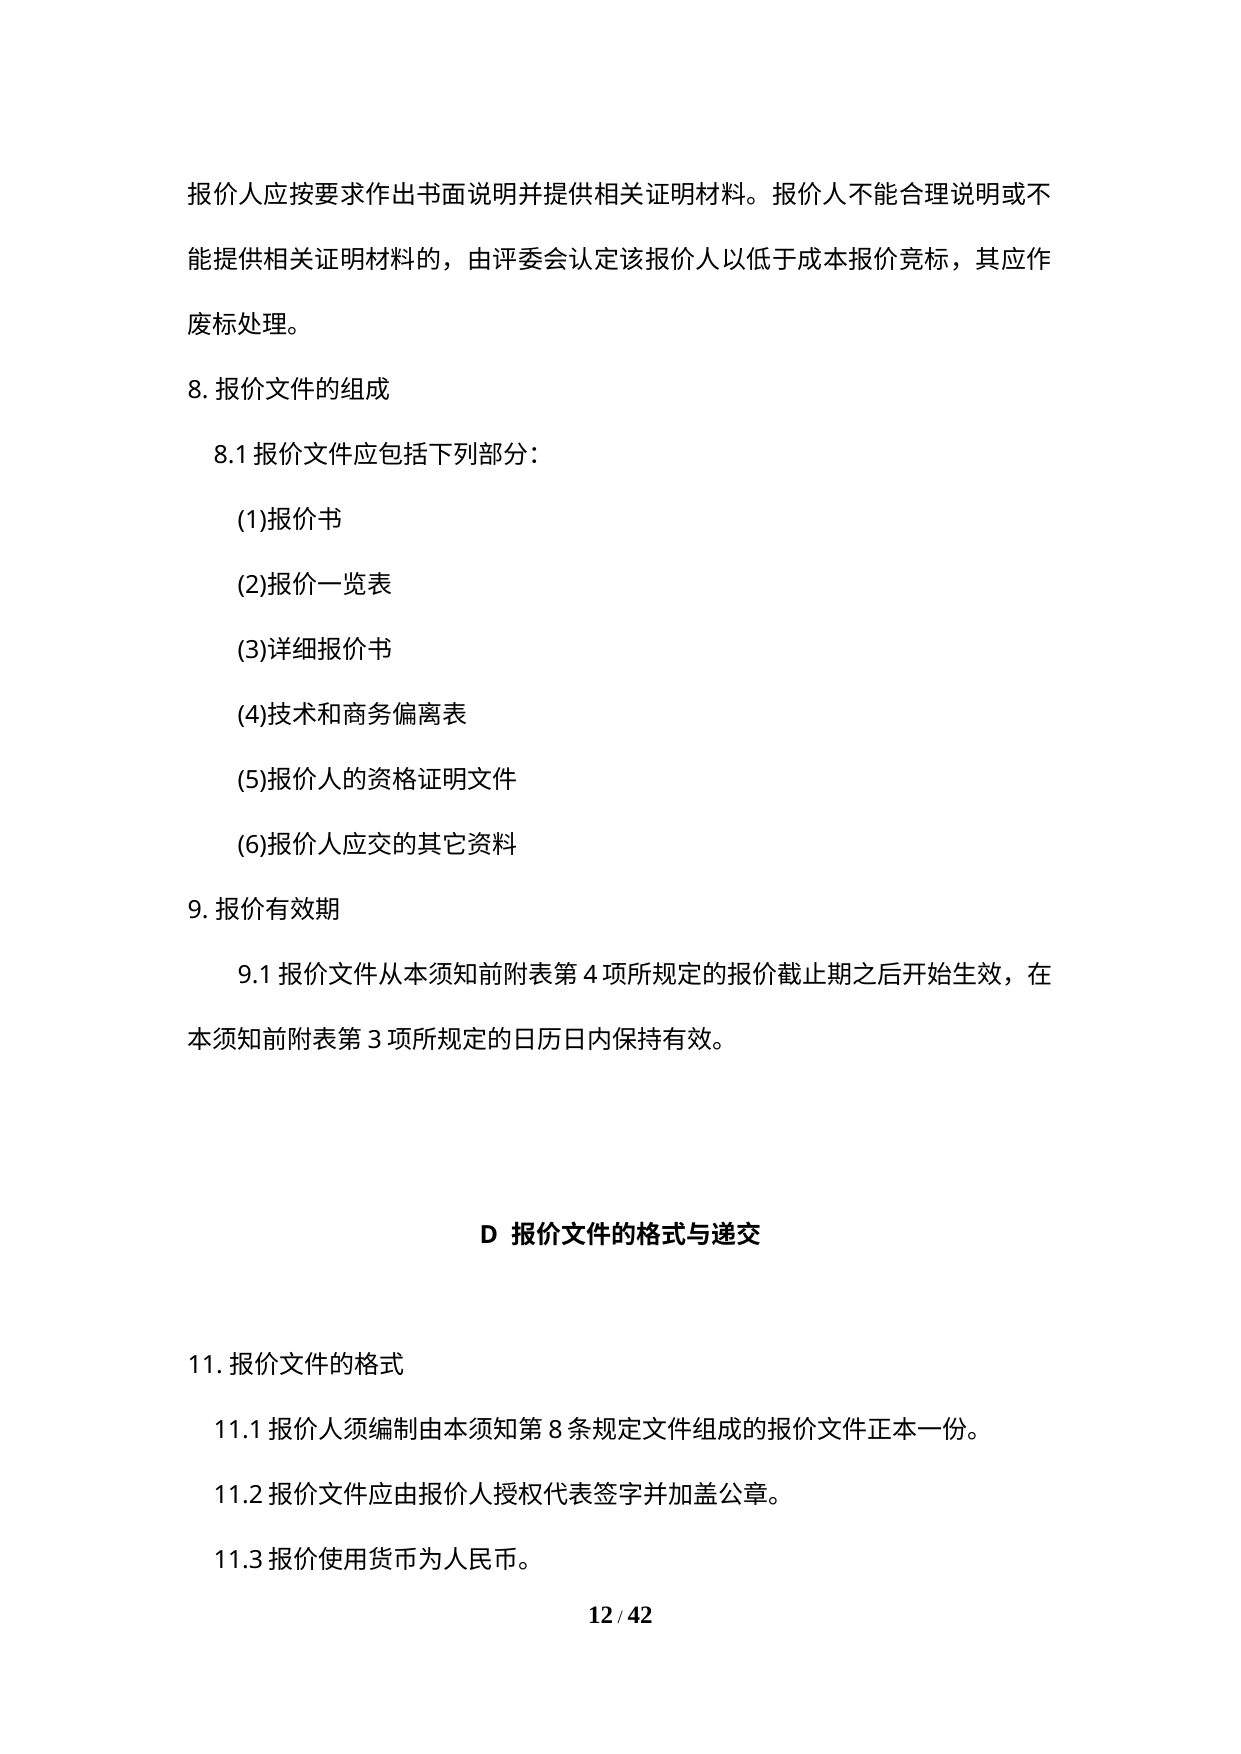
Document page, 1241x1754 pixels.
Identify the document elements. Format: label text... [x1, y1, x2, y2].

text (1)报价书 [187, 485, 1053, 550]
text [187, 160, 1053, 355]
text 11.1报价人须编制由本须知第8条规定文件组成的报价文件正本一份。 [187, 1395, 1053, 1460]
text (6)报价人应交的其它资料 [187, 810, 1053, 875]
text 11.3报价使用货币为人民币。 [187, 1525, 1053, 1590]
text (5)报价人的资格证明文件 [187, 745, 1053, 810]
text 8.1报价文件应包括下列部分： [187, 420, 1053, 485]
text D 报价文件的格式与递交 [187, 1200, 1053, 1265]
text 9. 报价有效期 [187, 875, 1053, 940]
text 8. 报价文件的组成 [187, 355, 1053, 420]
text (3)详细报价书 [187, 615, 1053, 680]
text 11.2报价文件应由报价人授权代表签字并加盖公章。 [187, 1460, 1053, 1525]
text (2)报价一览表 [187, 550, 1053, 615]
text 11. 报价文件的格式 [187, 1330, 1053, 1395]
text (4)技术和商务偏离表 [187, 680, 1053, 745]
text 9.1报价文件从本须知前附表第4项所规定的报价截止期之后开始生效，在本须知前附表第3项所规定的日历日内保持有效。 [187, 940, 1053, 1070]
